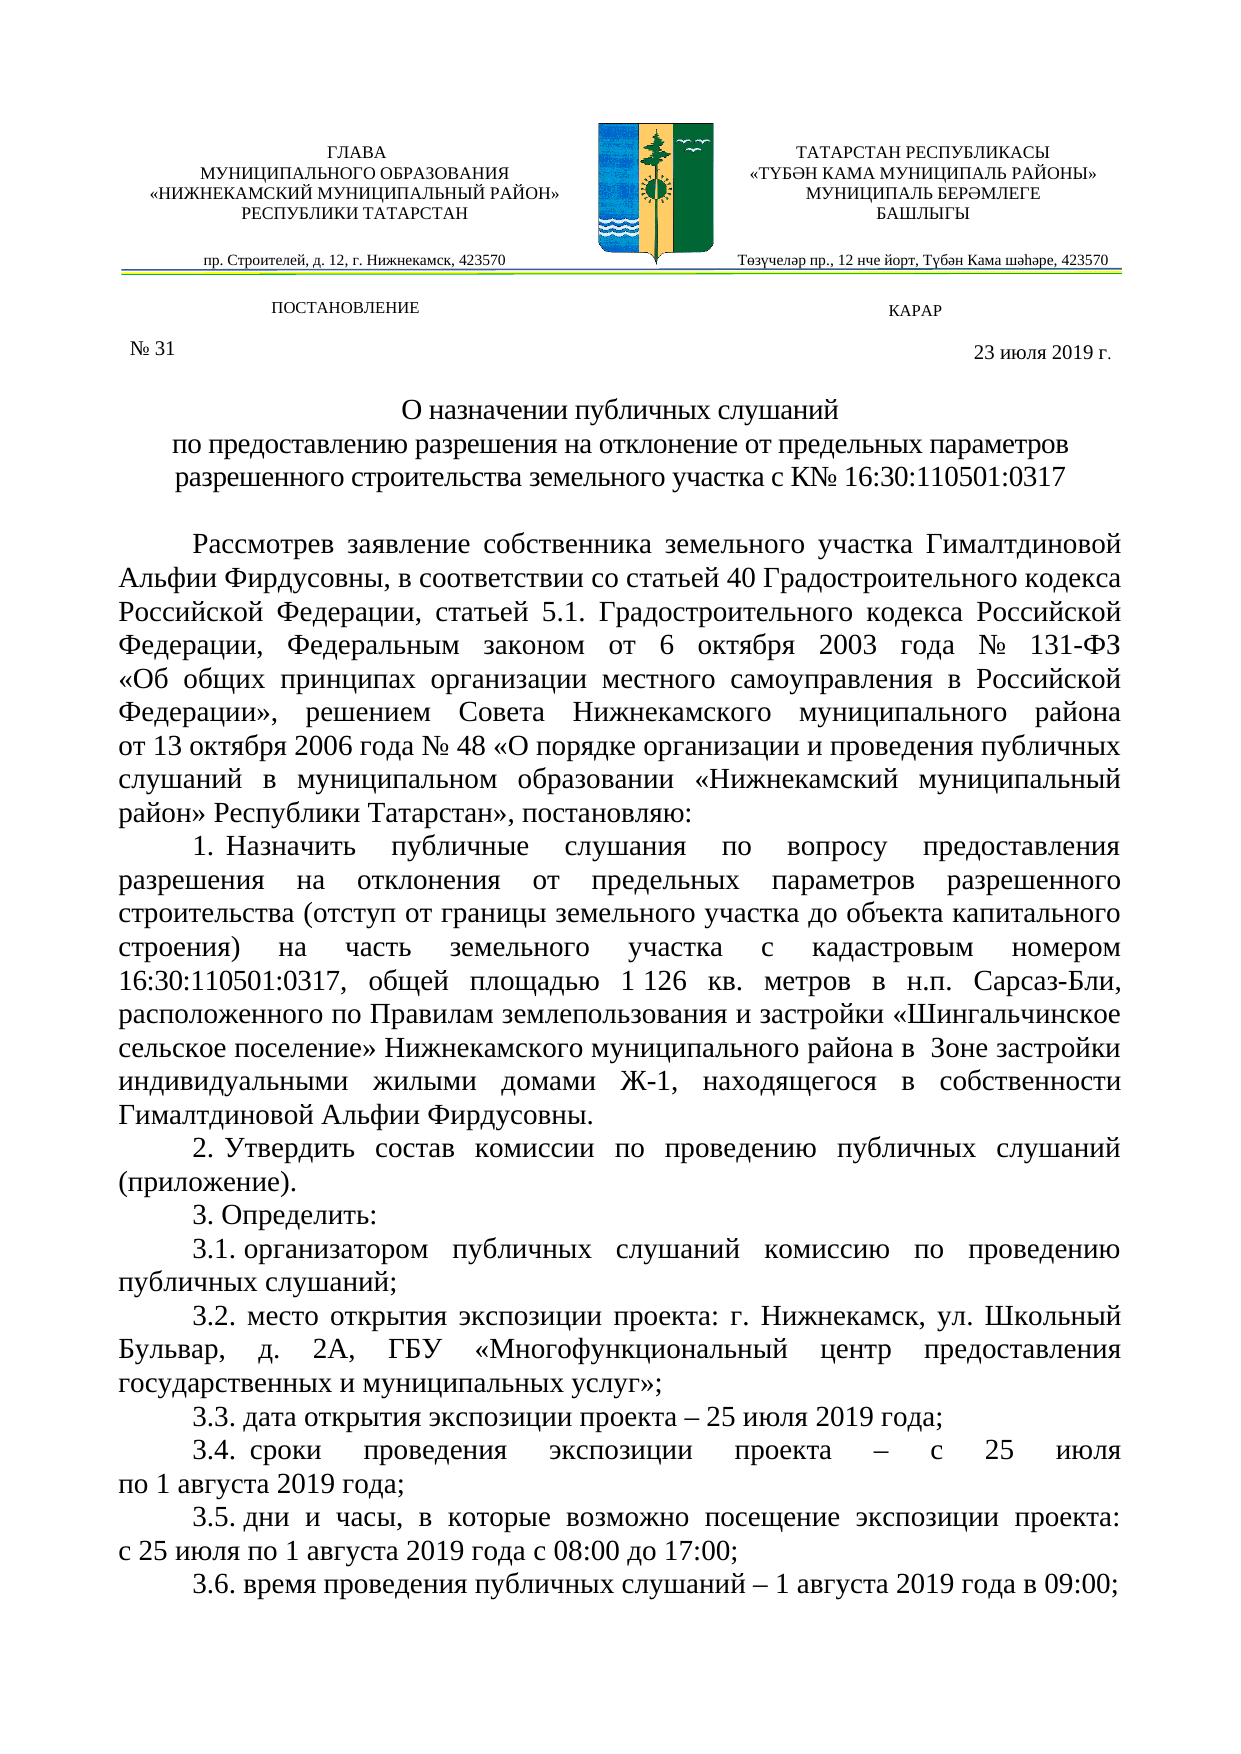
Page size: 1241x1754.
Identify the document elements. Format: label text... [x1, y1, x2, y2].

table_header О назначении публичных слушаний по предоставлению разрешения на отклонение от предельных параметров разрешенного строительства земельного участка с К№ 16:30:110501:0317 [107, 393, 1137, 493]
text 3.5. дни и часы, в которые возможно посещение экспозиции проекта: с 25 июля по 1 августа 2019 года с 08:00 до 17:00; [118, 1499, 1122, 1566]
table_cell ПОСТАНОВЛЕНИЕ № 31 [118, 269, 664, 364]
picture [590, 118, 722, 268]
text 3.1. организатором публичных слушаний комиссию по проведению публичных слушаний; [118, 1231, 1122, 1298]
text 3.6. время проведения публичных слушаний – 1 августа 2019 года в 09:00; [118, 1566, 1122, 1600]
text 2. Утвердить состав комиссии по проведению публичных слушаний (приложение). [118, 1130, 1122, 1197]
table_header ТАТАРСТАН РЕСПУБЛИКАСЫ «ТҮБӘН КАМА МУНИЦИПАЛЬ РАЙОНЫ» МУНИЦИПАЛЬ БЕРӘМЛЕГЕ БАШЛЫГЫ Төзүчеләр пр., 12 нче йорт, Түбән Кама шәһәре, 423570 [724, 118, 1122, 268]
table_cell КАРАР 23 июля 2019 г. [665, 274, 1122, 364]
text 3.4. сроки проведения экспозиции проекта – с 25 июля по 1 августа 2019 года; [118, 1432, 1122, 1499]
text Рассмотрев заявление собственника земельного участка Гималтдиновой Альфии Фирдусовны, в соответствии со статьей 40 Градостроительного кодекса Российской Федерации, статьей 5.1. Градостроительного кодекса Российской Федерации, Федеральным законом от 6 октября 2003 года № 131-ФЗ «Об общих принципах организации местного самоуправления в Российской Федерации», решением Совета Нижнекамского муниципального района от 13 октября 2006 года № 48 «О порядке организации и проведения публичных слушаний в муниципальном образовании «Нижнекамский муниципальный район» Республики Татарстан», постановляю: [118, 527, 1122, 828]
text 3.3. дата открытия экспозиции проекта – 25 июля 2019 года; [118, 1399, 1122, 1432]
text 1. Назначить публичные слушания по вопросу предоставления разрешения на отклонения от предельных параметров разрешенного строительства (отступ от границы земельного участка до объекта капитального строения) на часть земельного участка с кадастровым номером 16:30:110501:0317, общей площадью 1 126 кв. метров в н.п. Сарсаз-Бли, расположенного по Правилам землепользования и застройки «Шингальчинское сельское поселение» Нижнекамского муниципального района в Зоне застройки индивидуальными жилыми домами Ж-1, находящегося в собственности Гималтдиновой Альфии Фирдусовны. [118, 828, 1122, 1130]
text 3. Определить: [118, 1197, 1122, 1231]
table_header ГЛАВА МУНИЦИПАЛЬНОГО ОБРАЗОВАНИЯ «НИЖНЕКАМСКИЙ МУНИЦИПАЛЬНЫЙ РАЙОН» РЕСПУБЛИКИ ТАТАРСТАН пр. Строителей, д. 12, г. Нижнекамск, 423570 [118, 118, 590, 269]
text 3.2. место открытия экспозиции проекта: г. Нижнекамск, ул. Школьный Бульвар, д. 2А, ГБУ «Многофункциональный центр предоставления государственных и муниципальных услуг»; [118, 1298, 1122, 1399]
